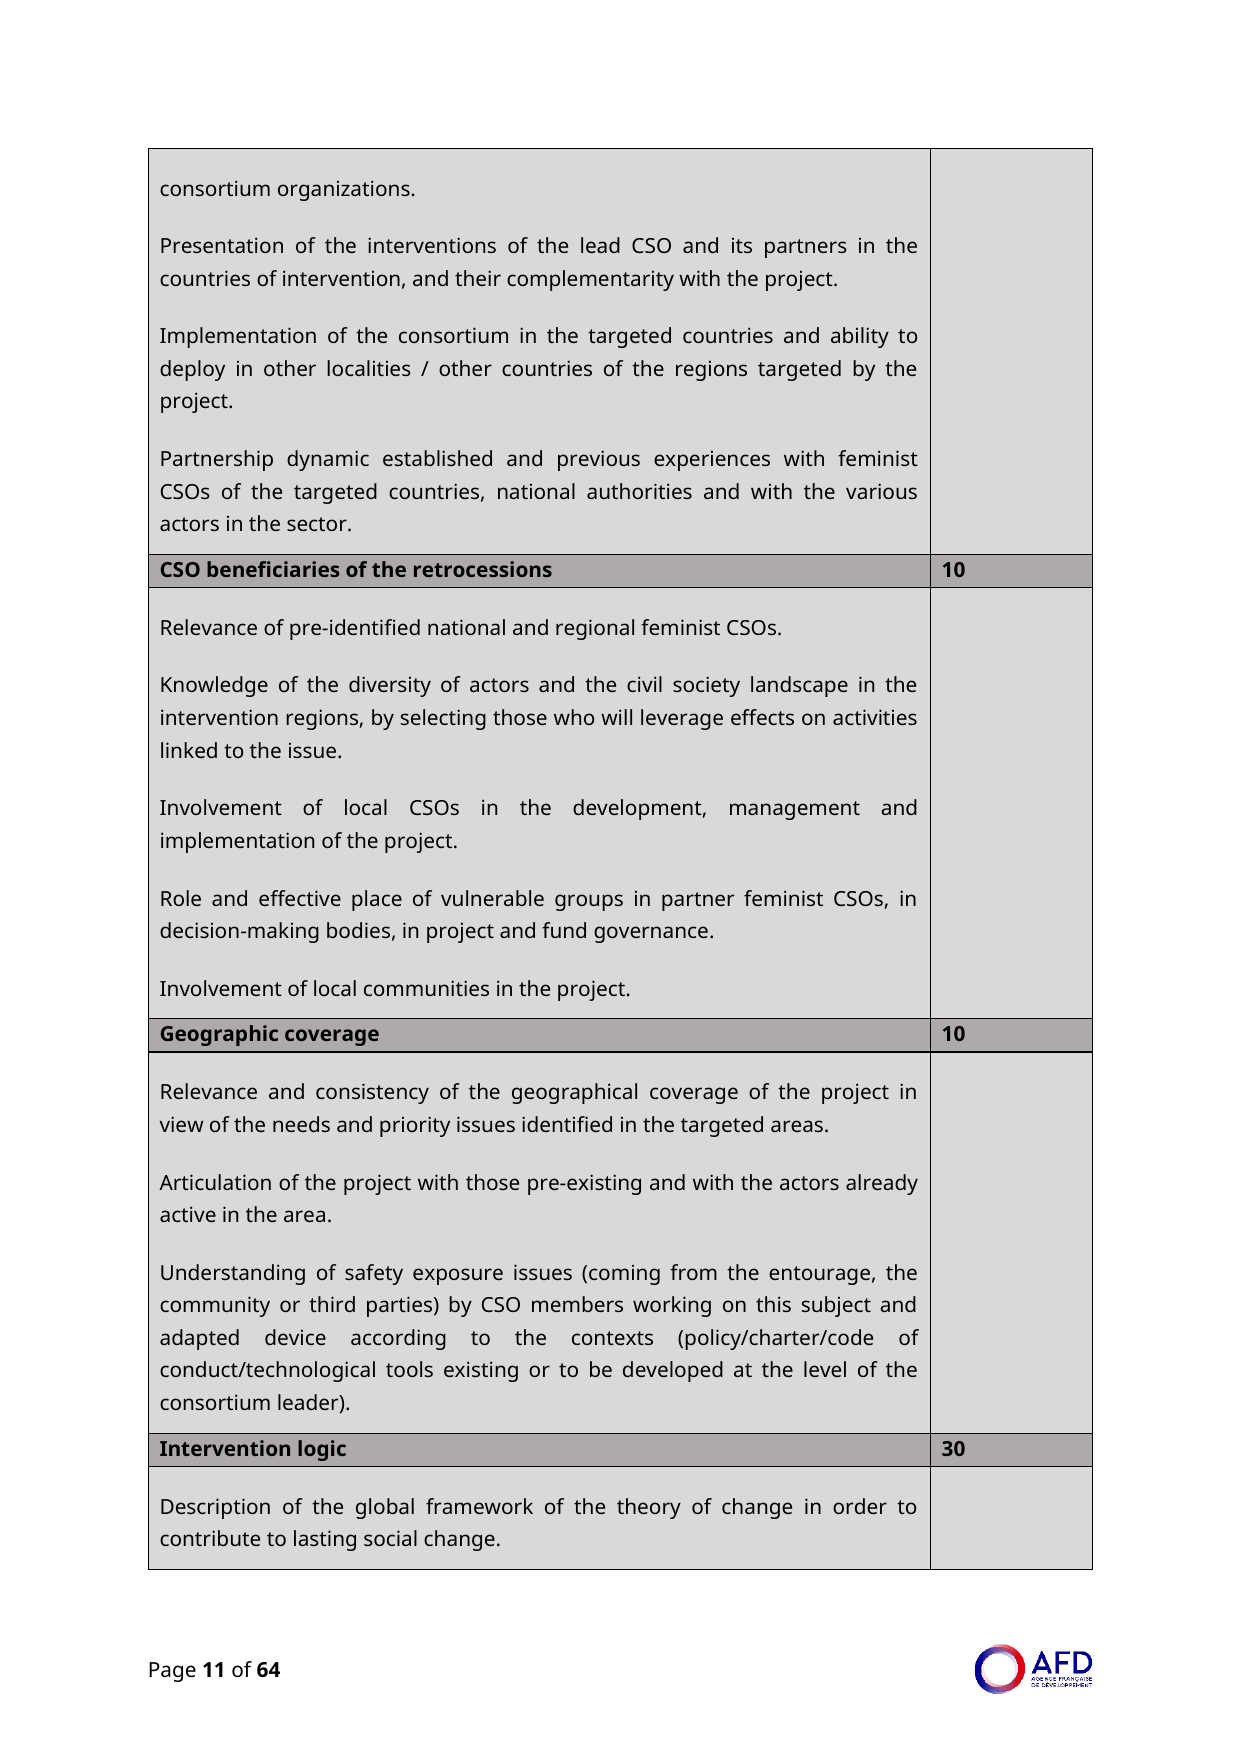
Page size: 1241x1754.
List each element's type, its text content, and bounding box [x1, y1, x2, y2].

table_cell Relevance of pre-identified national and regional feminist CSOs. Knowledge of the diversity of actors and the civil society landscape in the intervention regions, by selecting those who will leverage effects on activities linked to the issue. Involvement of local CSOs in the development, management and implementation of the project. Role and effective place of vulnerable groups in partner feminist CSOs, in decision-making bodies, in project and fund governance. Involvement of local communities in the project. [149, 588, 930, 1018]
picture [951, 1621, 1115, 1717]
table_cell Geographic coverage [149, 1019, 930, 1051]
table_cell [931, 588, 1092, 1018]
table_cell [931, 149, 1092, 554]
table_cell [149, 149, 930, 554]
table_cell [931, 1467, 1092, 1569]
table_cell 30 [931, 1434, 1092, 1466]
table_cell 10 [931, 1019, 1092, 1051]
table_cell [149, 1467, 930, 1569]
table_cell Intervention logic [149, 1434, 930, 1466]
table_cell Relevance and consistency of the geographical coverage of the project in view of the needs and priority issues identified in the targeted areas. Articulation of the project with those pre-existing and with the actors already active in the area. Understanding of safety exposure issues (coming from the entourage, the community or third parties) by CSO members working on this subject and adapted device according to the contexts (policy/charter/code of conduct/technological tools existing or to be developed at the level of the consortium leader). [149, 1053, 930, 1433]
table_cell [931, 1053, 1092, 1433]
table_cell 10 [931, 555, 1092, 587]
table_cell CSO beneficiaries of the retrocessions [149, 555, 930, 587]
